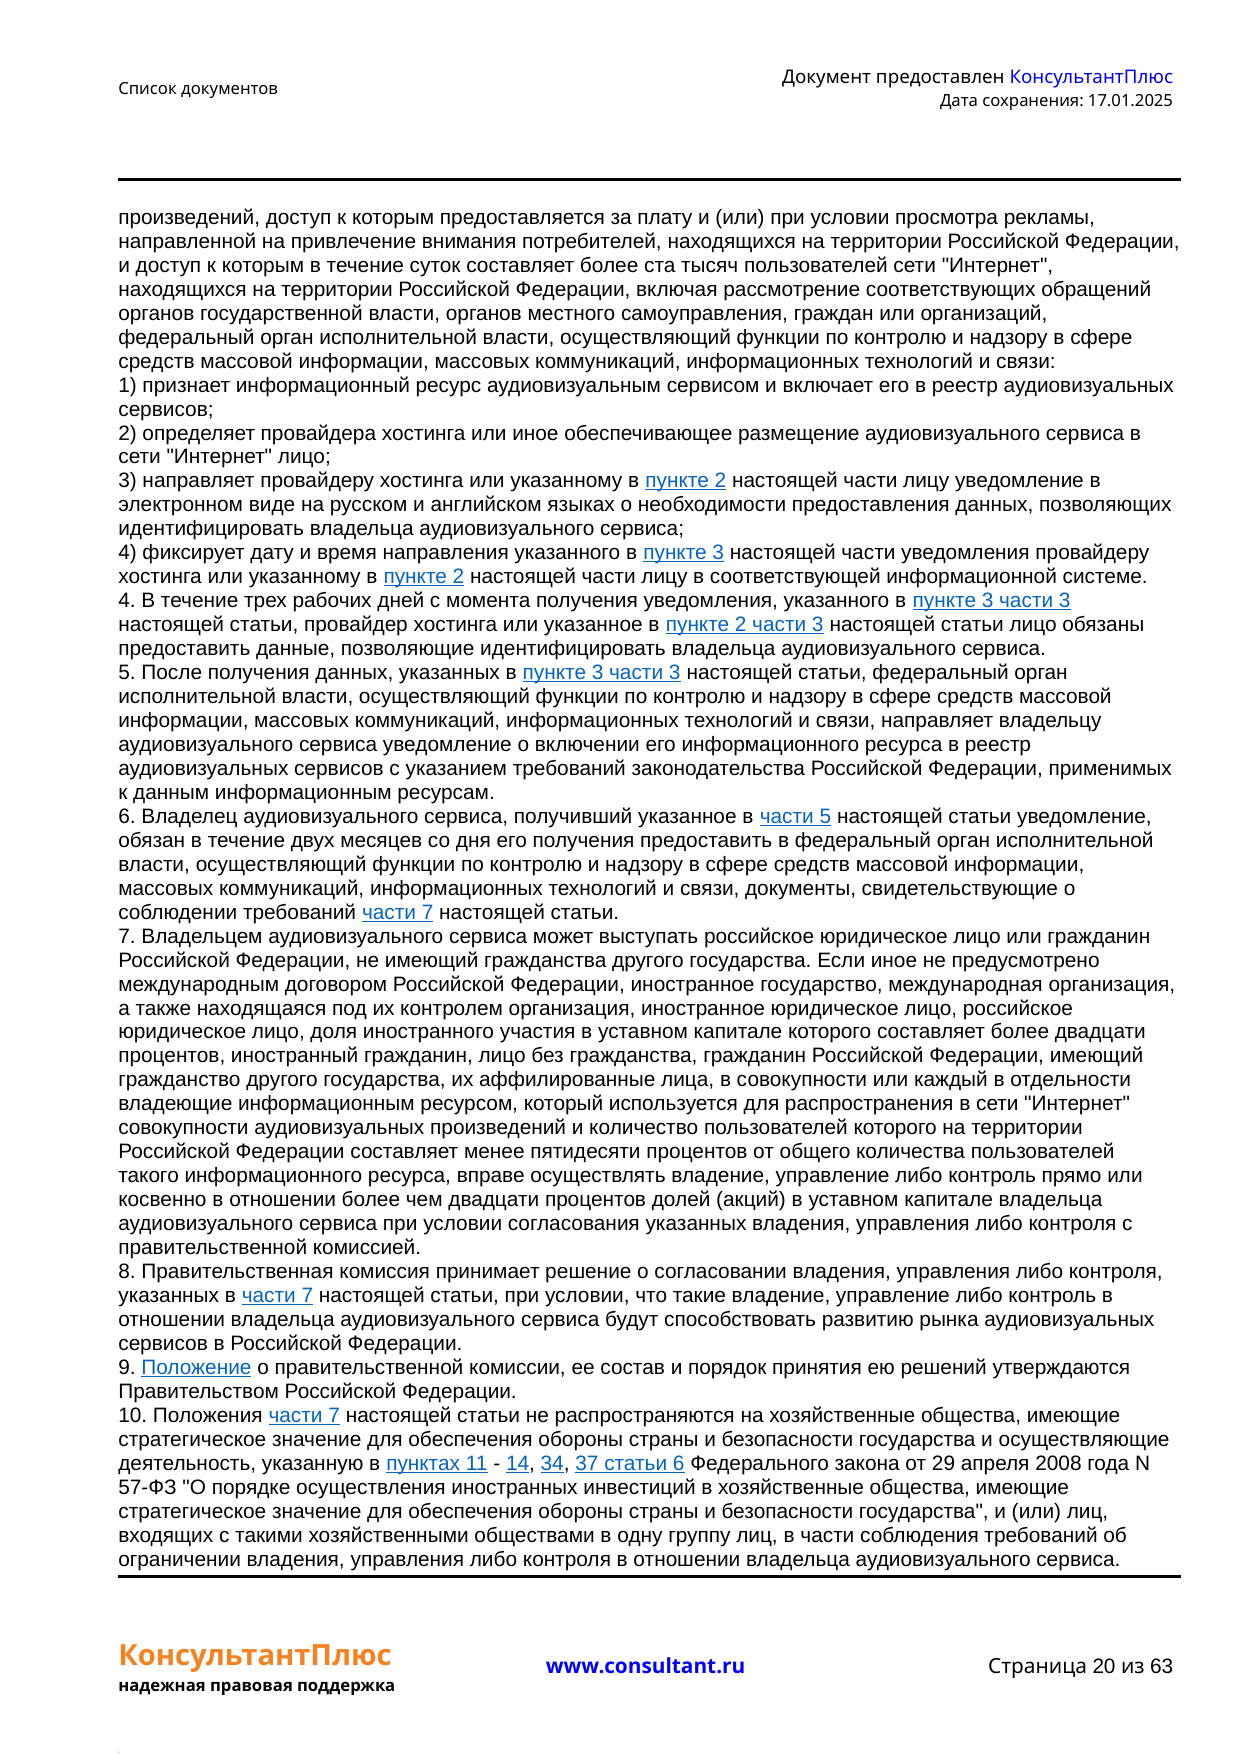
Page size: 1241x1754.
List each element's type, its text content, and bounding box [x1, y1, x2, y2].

text 10. Положения части 7 настоящей статьи не распространяются на хозяйственные общества, имеющие стратегическое значение для обеспечения обороны страны и безопасности государства и осуществляющие деятельность, указанную в пунктах 11 - 14, 34, 37 статьи 6 Федерального закона от 29 апреля 2008 года N 57-ФЗ "О порядке осуществления иностранных инвестиций в хозяйственные общества, имеющие стратегическое значение для обеспечения обороны страны и безопасности государства", и (или) лиц, входящих с такими хозяйственными обществами в одну группу лиц, в части соблюдения требований об ограничении владения, управления либо контроля в отношении владельца аудиовизуального сервиса. [118, 1403, 1181, 1570]
text 7. Владельцем аудиовизуального сервиса может выступать российское юридическое лицо или гражданин Российской Федерации, не имеющий гражданства другого государства. Если иное не предусмотрено международным договором Российской Федерации, иностранное государство, международная организация, а также находящаяся под их контролем организация, иностранное юридическое лицо, российское юридическое лицо, доля иностранного участия в уставном капитале которого составляет более двадцати процентов, иностранный гражданин, лицо без гражданства, гражданин Российской Федерации, имеющий гражданство другого государства, их аффилированные лица, в совокупности или каждый в отдельности владеющие информационным ресурсом, который используется для распространения в сети "Интернет" совокупности аудиовизуальных произведений и количество пользователей которого на территории Российской Федерации составляет менее пятидесяти процентов от общего количества пользователей такого информационного ресурса, вправе осуществлять владение, управление либо контроль прямо или косвенно в отношении более чем двадцати процентов долей (акций) в уставном капитале владельца аудиовизуального сервиса при условии согласования указанных владения, управления либо контроля с правительственной комиссией. [118, 923, 1181, 1259]
text 4) фиксирует дату и время направления указанного в пункте 3 настоящей части уведомления провайдеру хостинга или указанному в пункте 2 настоящей части лицу в соответствующей информационной системе. [118, 540, 1181, 588]
text 3) направляет провайдеру хостинга или указанному в пункте 2 настоящей части лицу уведомление в электронном виде на русском и английском языках о необходимости предоставления данных, позволяющих идентифицировать владельца аудиовизуального сервиса; [118, 468, 1181, 540]
text 4. В течение трех рабочих дней с момента получения уведомления, указанного в пункте 3 части 3 настоящей статьи, провайдер хостинга или указанное в пункте 2 части 3 настоящей статьи лицо обязаны предоставить данные, позволяющие идентифицировать владельца аудиовизуального сервиса. [118, 588, 1181, 660]
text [118, 205, 1181, 372]
text 8. Правительственная комиссия принимает решение о согласовании владения, управления либо контроля, указанных в части 7 настоящей статьи, при условии, что такие владение, управление либо контроль в отношении владельца аудиовизуального сервиса будут способствовать развитию рынка аудиовизуальных сервисов в Российской Федерации. [118, 1259, 1181, 1355]
text 2) определяет провайдера хостинга или иное обеспечивающее размещение аудиовизуального сервиса в сети "Интернет" лицо; [118, 420, 1181, 468]
text 6. Владелец аудиовизуального сервиса, получивший указанное в части 5 настоящей статьи уведомление, обязан в течение двух месяцев со дня его получения предоставить в федеральный орган исполнительной власти, осуществляющий функции по контролю и надзору в сфере средств массовой информации, массовых коммуникаций, информационных технологий и связи, документы, свидетельствующие о соблюдении требований части 7 настоящей статьи. [118, 804, 1181, 923]
text 1) признает информационный ресурс аудиовизуальным сервисом и включает его в реестр аудиовизуальных сервисов; [118, 372, 1181, 420]
text 9. Положение о правительственной комиссии, ее состав и порядок принятия ею решений утверждаются Правительством Российской Федерации. [118, 1355, 1181, 1403]
text 5. После получения данных, указанных в пункте 3 части 3 настоящей статьи, федеральный орган исполнительной власти, осуществляющий функции по контролю и надзору в сфере средств массовой информации, массовых коммуникаций, информационных технологий и связи, направляет владельцу аудиовизуального сервиса уведомление о включении его информационного ресурса в реестр аудиовизуальных сервисов с указанием требований законодательства Российской Федерации, применимых к данным информационным ресурсам. [118, 660, 1181, 804]
